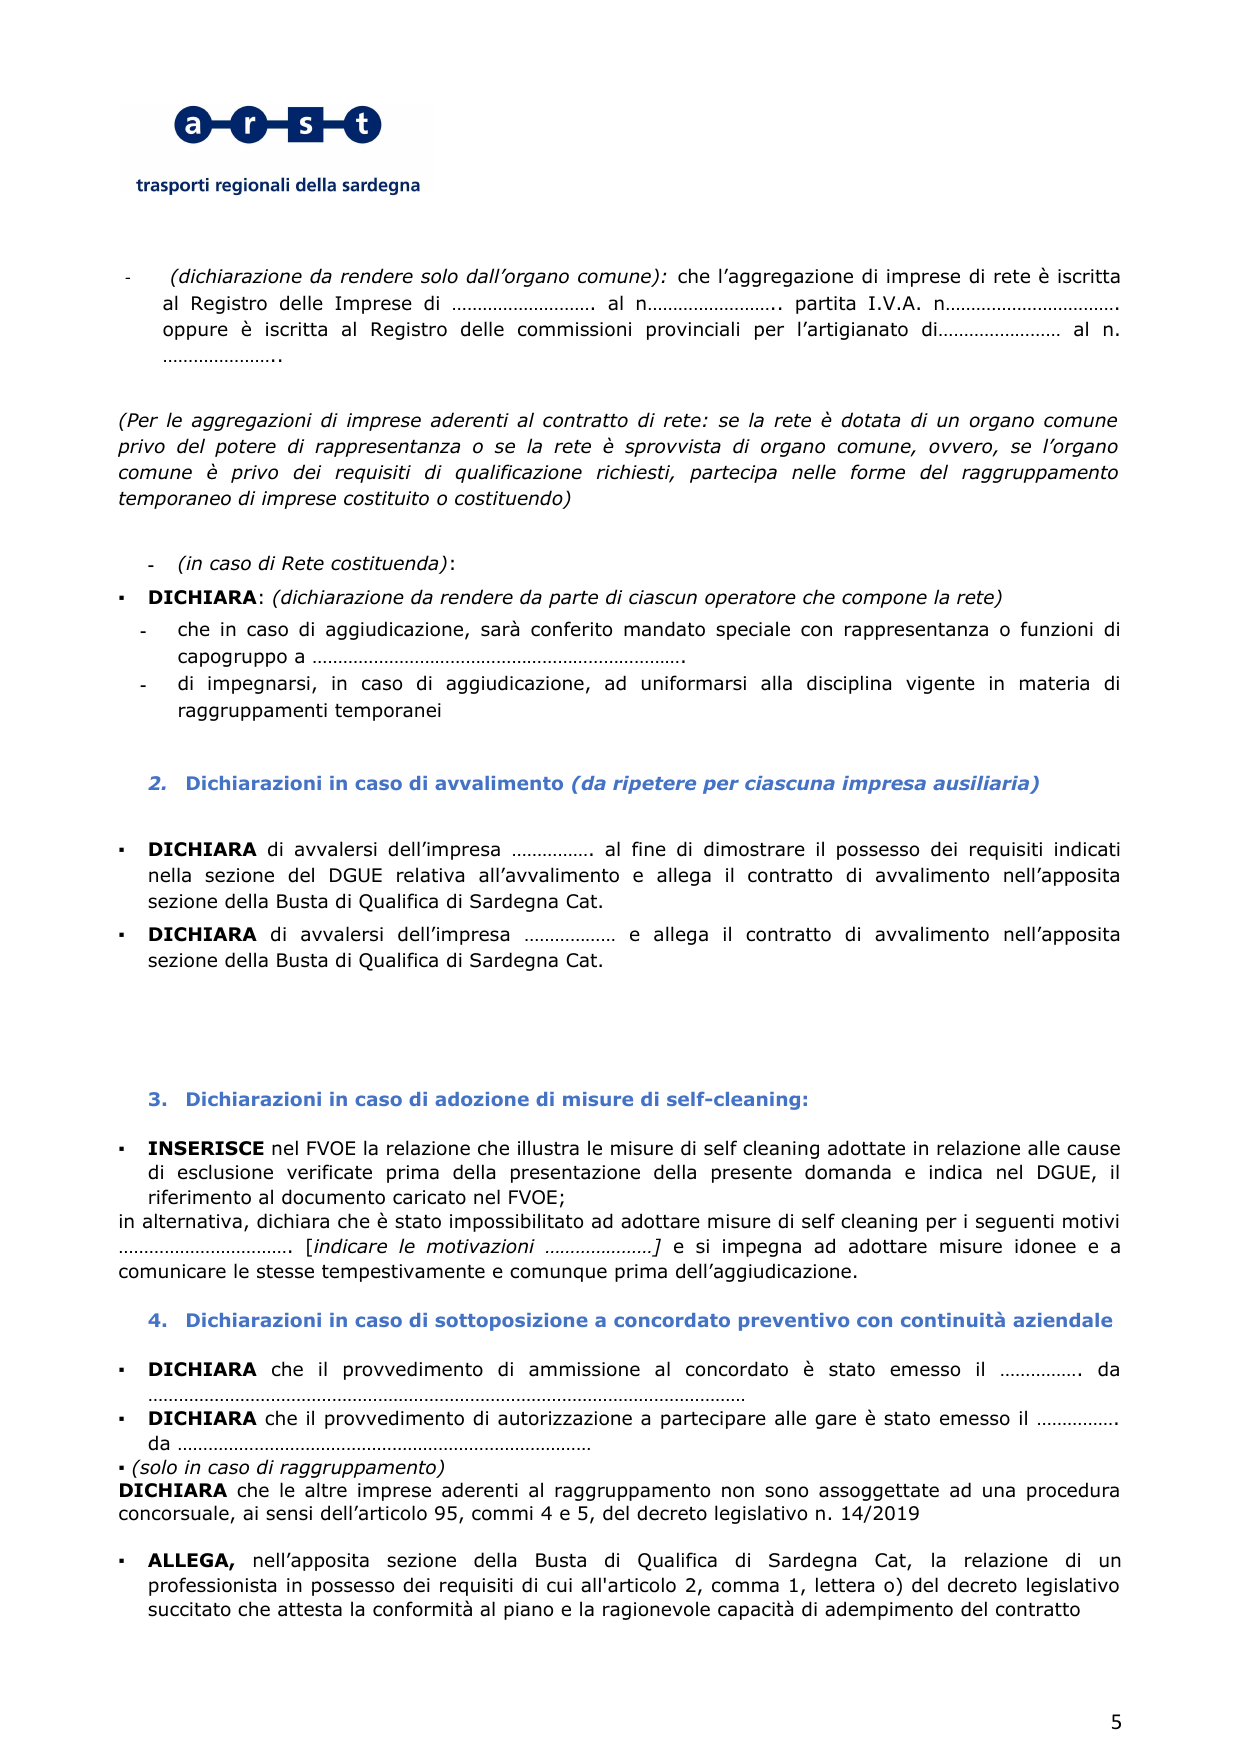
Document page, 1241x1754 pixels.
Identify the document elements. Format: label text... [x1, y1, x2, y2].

text ▪ DICHIARA di avvalersi dell’impresa ……………. al fine di dimostrare il possesso dei requisiti indicati nella sezione del DGUE relativa all’avvalimento e allega il contratto di avvalimento nell’apposita sezione della Busta di Qualifica di Sardegna Cat. [118, 838, 1122, 913]
text ▪ ALLEGA, nell’apposita sezione della Busta di Qualifica di Sardegna Cat, la relazione di un professionista in possesso dei requisiti di cui all'articolo 2, comma 1, lettera o) del decreto legislativo succitato che attesta la conformità al piano e la ragionevole capacità di adempimento del contratto [118, 1549, 1122, 1621]
text in alternativa, dichiara che è stato impossibilitato ad adottare misure di self cleaning per i seguenti motivi ……………………………. [indicare le motivazioni …………………] e si impegna ad adottare misure idonee e a comunicare le stesse tempestivamente e comunque prima dell’aggiudicazione. [118, 1210, 1122, 1282]
text ▪ INSERISCE nel FVOE la relazione che illustra le misure di self cleaning adottate in relazione alle cause di esclusione verificate prima della presentazione della presente domanda e indica nel DGUE, il riferimento al documento caricato nel FVOE; [118, 1136, 1122, 1208]
list che in caso di aggiudicazione, sarà conferito mandato speciale con rappresentanza o funzioni di capogruppo a ………………………………………………………………. [140, 618, 1122, 668]
text ▪ DICHIARA che il provvedimento di autorizzazione a partecipare alle gare è stato emesso il ……………. da ……………………………………………………………………… [118, 1407, 1122, 1454]
text ▪ (solo in caso di raggruppamento) [118, 1456, 1122, 1479]
picture [118, 102, 434, 198]
list di impegnarsi, in caso di aggiudicazione, ad uniformarsi alla disciplina vigente in materia di raggruppamenti temporanei [140, 671, 1122, 721]
list (in caso di Rete costituenda): [148, 552, 1122, 576]
text DICHIARA che le altre imprese aderenti al raggruppamento non sono assoggettate ad una procedura concorsuale, ai sensi dell’articolo 95, commi 4 e 5, del decreto legislativo n. 14/2019 [118, 1479, 1122, 1524]
text ▪ DICHIARA di avvalersi dell’impresa ……………… e allega il contratto di avvalimento nell’apposita sezione della Busta di Qualifica di Sardegna Cat. [118, 922, 1122, 971]
list Dichiarazioni in caso di adozione di misure di self-cleaning: [148, 1087, 1122, 1110]
list (dichiarazione da rendere solo dall’organo comune): che l’aggregazione di imprese di rete è iscritta al Registro delle Imprese di ………………………. al n…………………….. partita I.V.A. n……………………………. oppure è iscritta al Registro delle commissioni provinciali per l’artigianato di…………………… al n. ………………….. [125, 264, 1122, 366]
text (Per le aggregazioni di imprese aderenti al contratto di rete: se la rete è dotata di un organo comune privo del potere di rappresentanza o se la rete è sprovvista di organo comune, ovvero, se l’organo comune è privo dei requisiti di qualificazione richiesti, partecipa nelle forme del raggruppamento temporaneo di imprese costituito o costituendo) [118, 408, 1122, 510]
text ▪ DICHIARA che il provvedimento di ammissione al concordato è stato emesso il ……………. da ……………………………………………………………………………………………………… [118, 1357, 1122, 1405]
list Dichiarazioni in caso di avvalimento (da ripetere per ciascuna impresa ausiliaria) [148, 772, 1122, 795]
list Dichiarazioni in caso di sottoposizione a concordato preventivo con continuità aziendale [148, 1308, 1122, 1331]
text ▪ DICHIARA: (dichiarazione da rendere da parte di ciascun operatore che compone la rete) [118, 585, 1122, 608]
